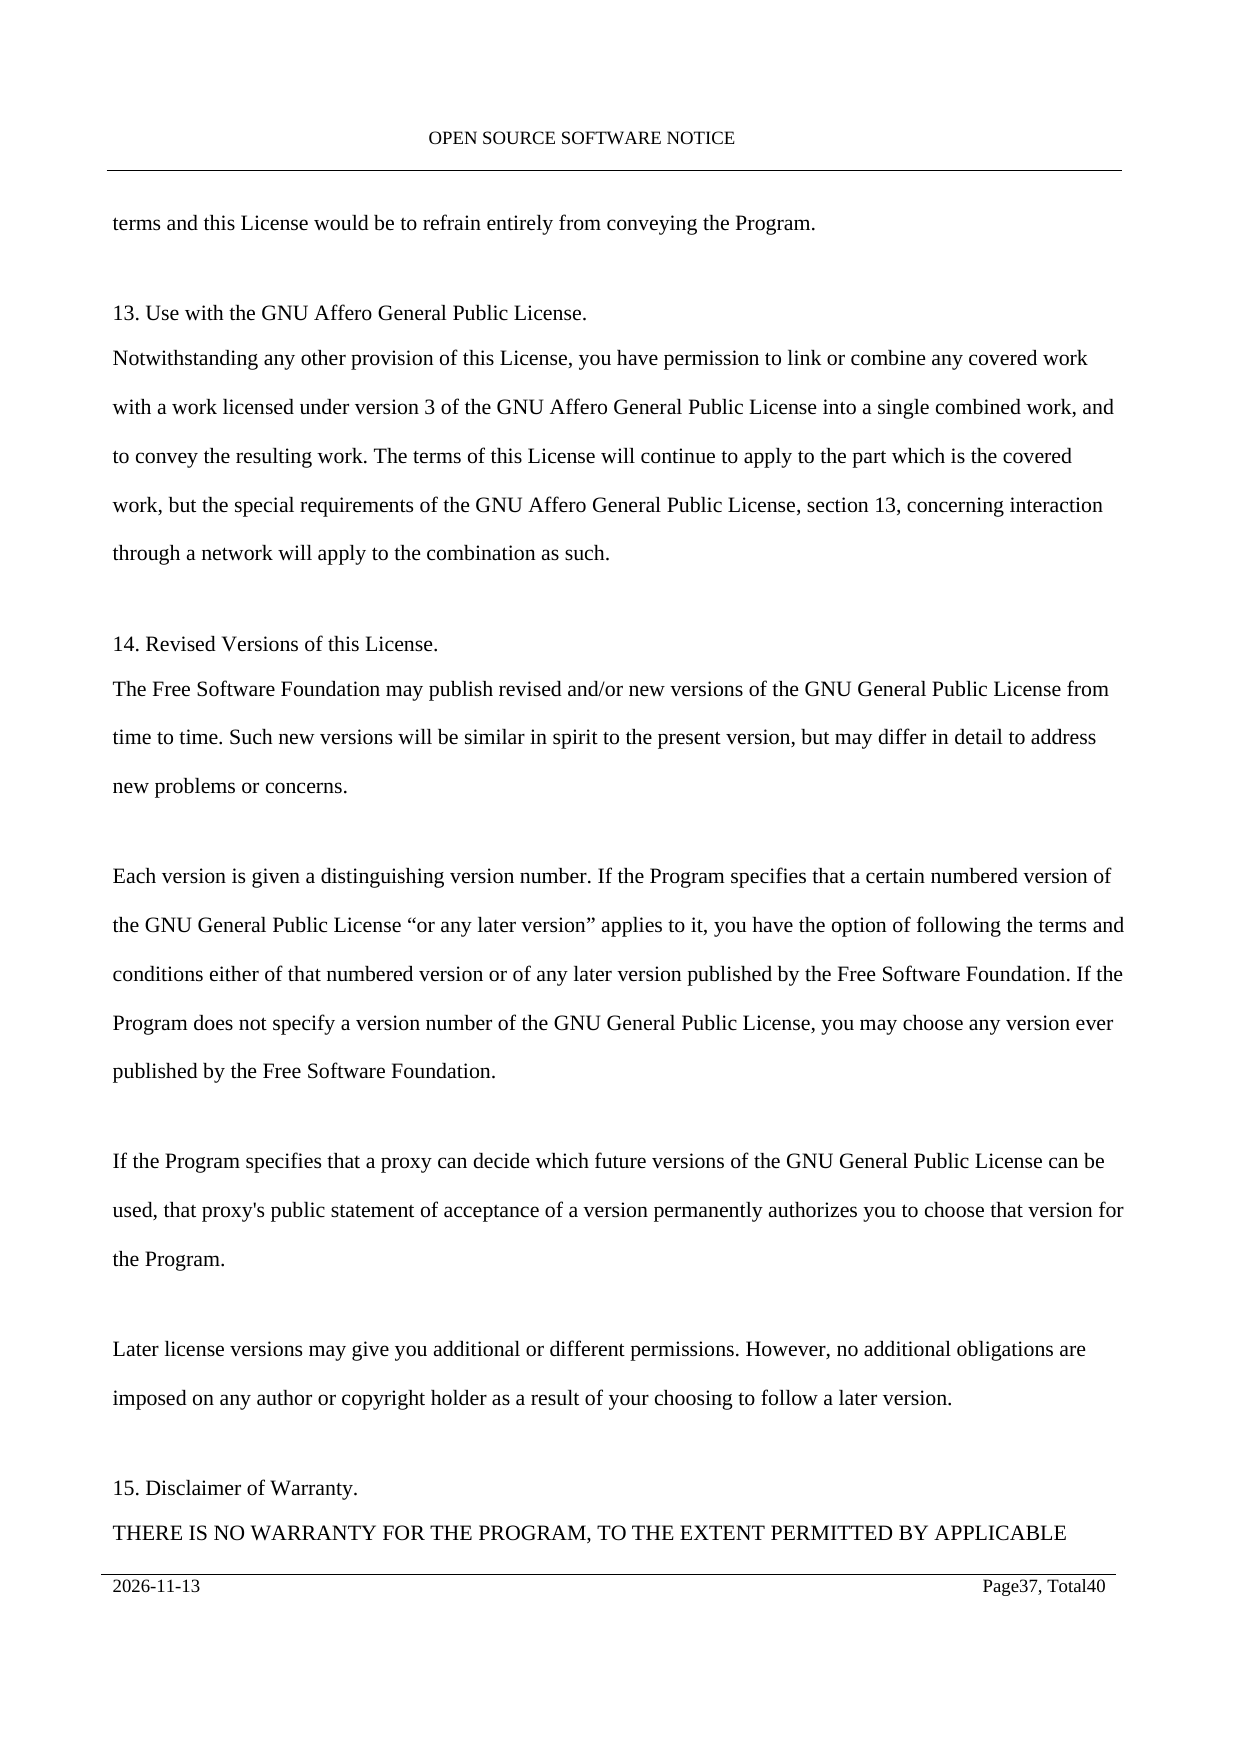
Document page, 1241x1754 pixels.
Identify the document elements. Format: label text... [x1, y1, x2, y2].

text If the Program specifies that a proxy can decide which future versions of the GNU General Public License can be used, that proxy's public statement of acceptance of a version permanently authorizes you to choose that version for the Program. [112, 1145, 1128, 1275]
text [112, 1517, 1128, 1549]
text The Free Software Foundation may publish revised and/or new versions of the GNU General Public License from time to time. Such new versions will be similar in spirit to the present version, but may differ in detail to address new problems or concerns. [112, 672, 1128, 802]
text Later license versions may give you additional or different permissions. However, no additional obligations are imposed on any author or copyright holder as a result of your choosing to follow a later version. [112, 1333, 1128, 1414]
text Each version is given a distinguishing version number. If the Program specifies that a certain numbered version of the GNU General Public License “or any later version” applies to it, you have the option of following the terms and conditions either of that numbered version or of any later version published by the Free Software Foundation. If the Program does not specify a version number of the GNU General Public License, you may choose any version ever published by the Free Software Foundation. [112, 860, 1128, 1087]
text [112, 206, 1128, 239]
text Notwithstanding any other provision of this License, you have permission to link or combine any covered work with a work licensed under version 3 of the GNU Affero General Public License into a single combined work, and to convey the resulting work. The terms of this License will continue to apply to the part which is the covered work, but the special requirements of the GNU Affero General Public License, section 13, concerning interaction through a network will apply to the combination as such. [112, 342, 1128, 569]
text 13. Use with the GNU Affero General Public License. [112, 297, 1128, 329]
text 15. Disclaimer of Warranty. [112, 1472, 1128, 1504]
text 14. Revised Versions of this License. [112, 627, 1128, 659]
